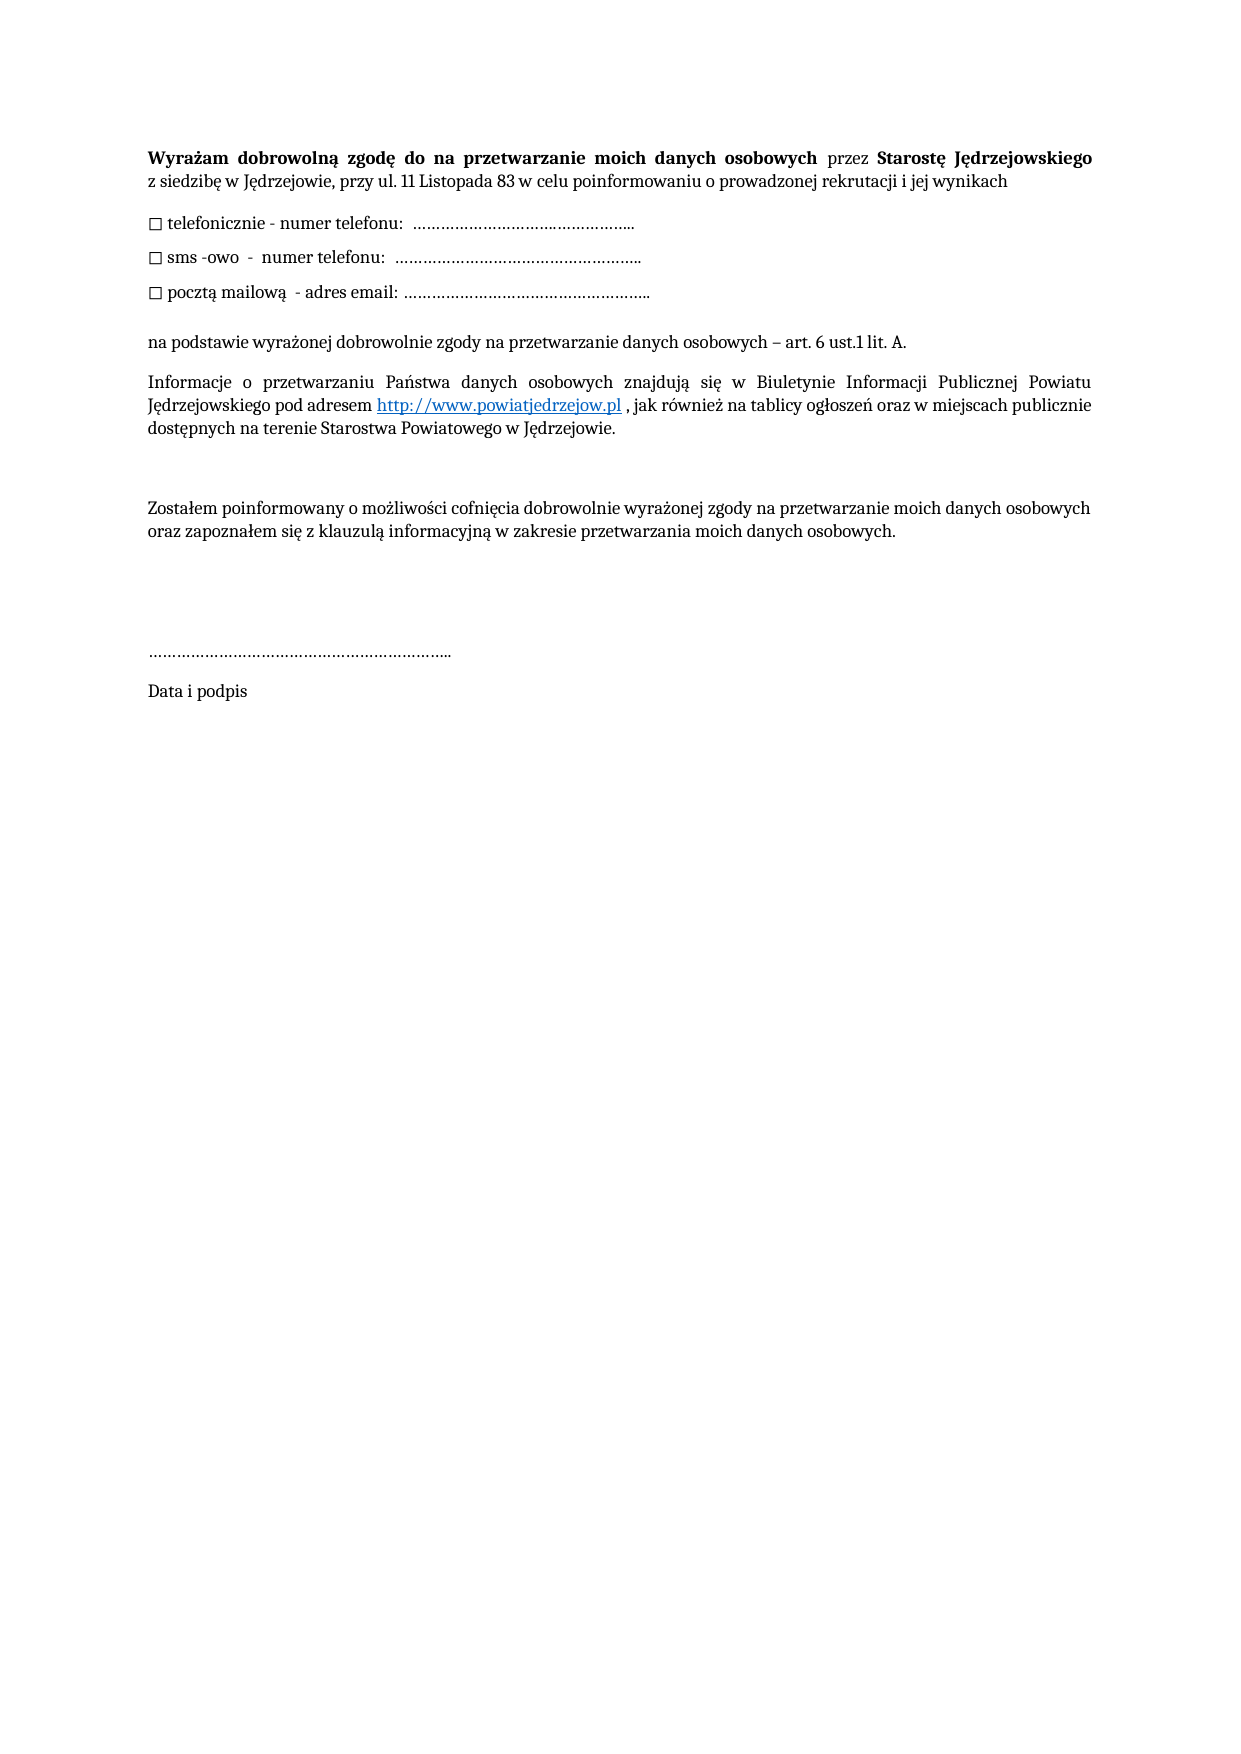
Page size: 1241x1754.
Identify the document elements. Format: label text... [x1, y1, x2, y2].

text Informacje o przetwarzaniu Państwa danych osobowych znajdują się w Biuletynie Informacji Publicznej Powiatu Jędrzejowskiego pod adresem http://www.powiatjedrzejow.pl , jak również na tablicy ogłoszeń oraz w miejscach publicznie dostępnych na terenie Starostwa Powiatowego w Jędrzejowie. [148, 371, 1093, 439]
text Zostałem poinformowany o możliwości cofnięcia dobrowolnie wyrażonej zgody na przetwarzanie moich danych osobowych oraz zapoznałem się z klauzulą informacyjną w zakresie przetwarzania moich danych osobowych. [148, 498, 1093, 542]
text na podstawie wyrażonej dobrowolnie zgody na przetwarzanie danych osobowych – art. 6 ust.1 lit. A. [148, 332, 1093, 353]
text Wyrażam dobrowolną zgodę do na przetwarzanie moich danych osobowych przez Starostę Jędrzejowskiego z siedzibę w Jędrzejowie, przy ul. 11 Listopada 83 w celu poinformowaniu o prowadzonej rekrutacji i jej wynikach [148, 148, 1093, 192]
text Data i podpis [148, 681, 1093, 702]
text ……………………………………………………….. [148, 641, 1093, 662]
text ◻ telefonicznie - numer telefonu: ………………………….…………….. ◻ sms -owo - numer telefonu: …………………………………………….. ◻ pocztą mailową - adres email: …………………………………………….. [148, 211, 1093, 303]
